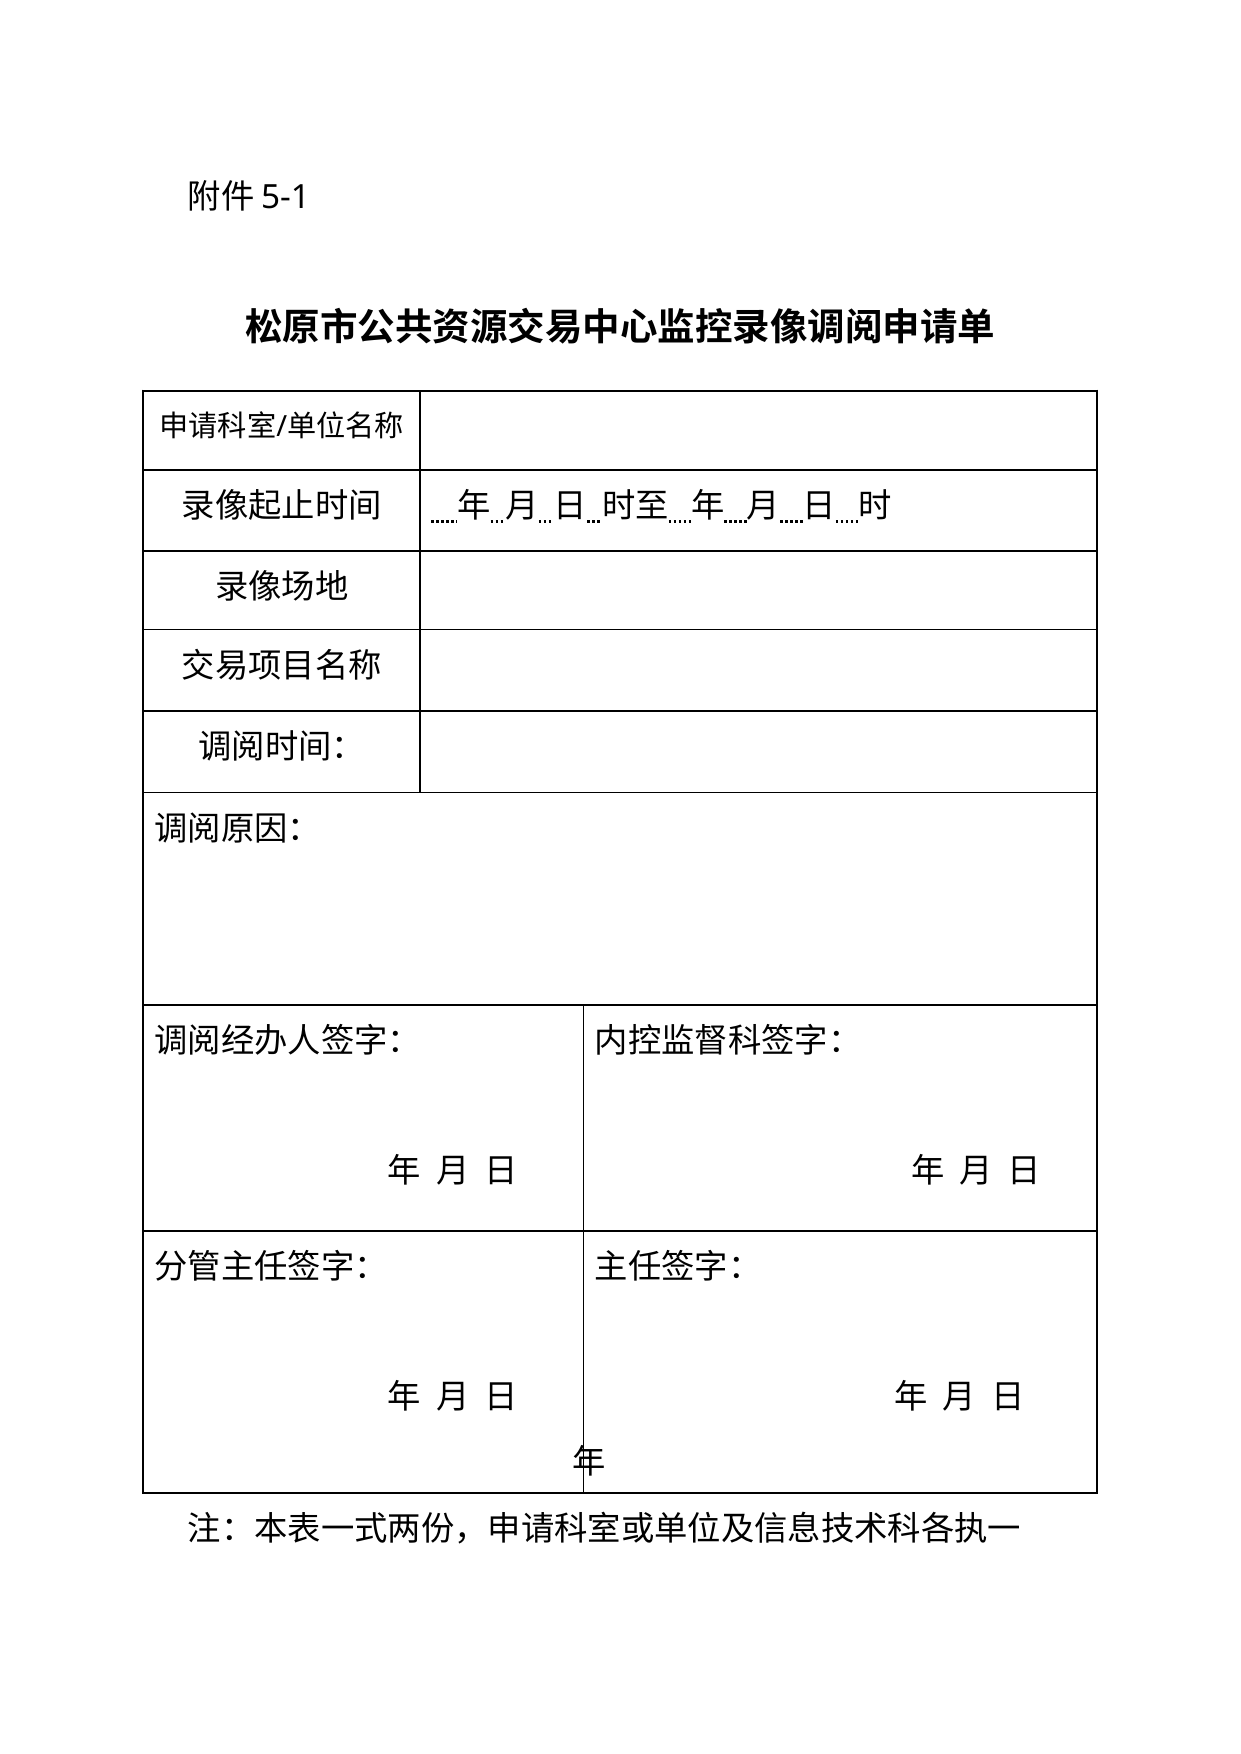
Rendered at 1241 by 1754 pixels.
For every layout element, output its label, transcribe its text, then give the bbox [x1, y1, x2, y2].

table_cell 内控监督科签字： 年 月 日 [584, 1006, 1096, 1230]
table_header [421, 392, 1096, 469]
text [187, 1494, 1053, 1558]
table_cell 录像场地 [144, 552, 419, 629]
table_cell 调阅经办人签字： 年 月 日 [144, 1006, 583, 1230]
table_cell [421, 712, 1096, 791]
table_cell 分管主任签字： 年 月 日 年 [144, 1232, 583, 1492]
table_header 申请科室/单位名称 [144, 392, 419, 469]
table_cell [421, 552, 1096, 629]
text 附件5-1 [187, 162, 1053, 227]
table_cell 主任签字： 年 月 日 [584, 1232, 1096, 1492]
text 松原市公共资源交易中心监控录像调阅申请单 [187, 292, 1053, 357]
table_cell 年 月 日 时至 年 月 日 时 [421, 471, 1096, 550]
table_cell [421, 630, 1096, 710]
table_cell 调阅时间： [144, 712, 419, 791]
table_cell 调阅原因： [144, 793, 1096, 1004]
table_cell 交易项目名称 [144, 630, 419, 710]
table_cell 录像起止时间 [144, 471, 419, 550]
